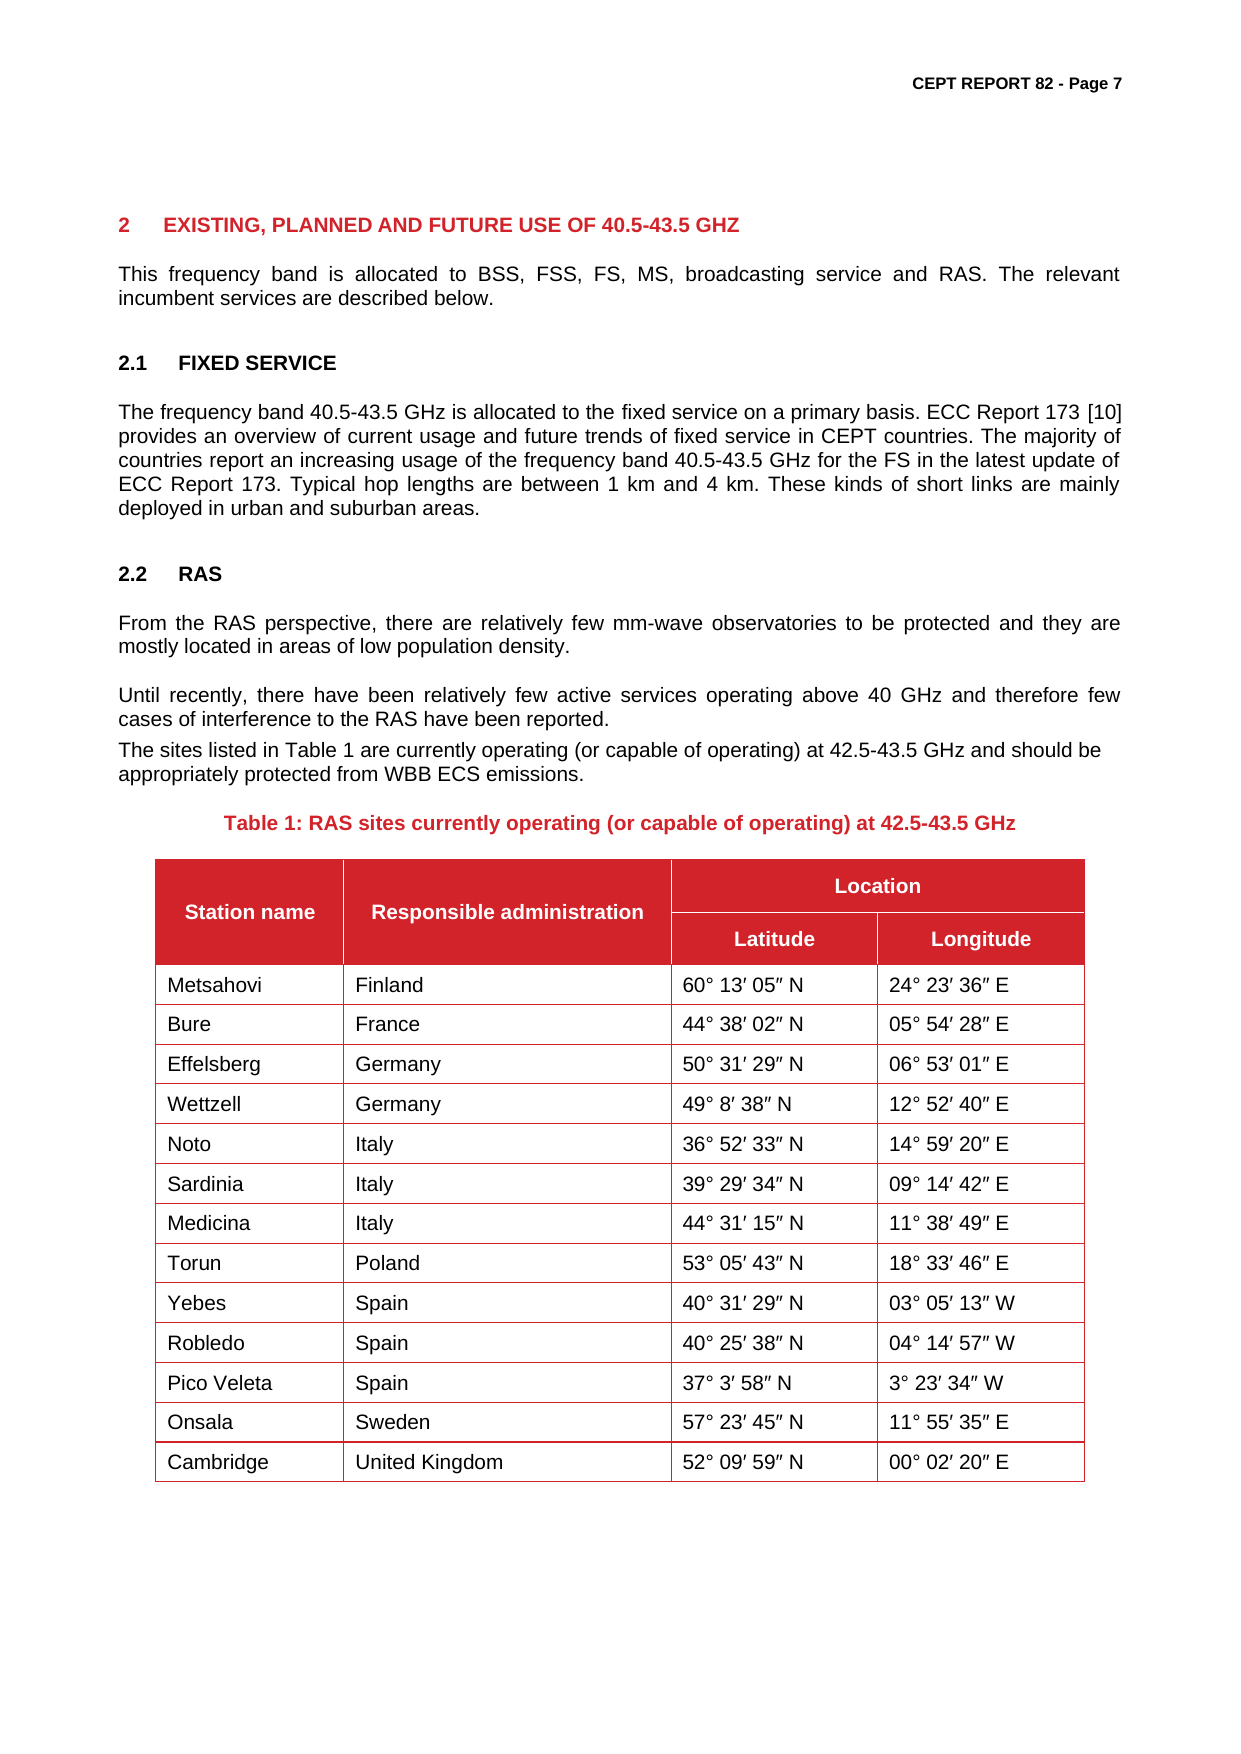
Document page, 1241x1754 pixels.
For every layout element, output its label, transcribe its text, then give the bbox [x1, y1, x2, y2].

table_cell 52° 09′ 59″ N [672, 1443, 877, 1481]
table_cell Italy [344, 1164, 671, 1203]
table_header Location [672, 860, 1084, 912]
table_cell Torun [156, 1244, 343, 1282]
table_cell 11° 38′ 49″ E [878, 1204, 1084, 1242]
table_cell 18° 33′ 46″ E [878, 1244, 1084, 1282]
table_cell Sweden [344, 1403, 671, 1441]
table_cell Spain [344, 1283, 671, 1322]
text Until recently, there have been relatively few active services operating above 40 GHz and therefore few cases of interference to the RAS have been reported. [118, 683, 1122, 731]
table_cell 40° 31′ 29″ N [672, 1283, 877, 1322]
text Table 1: RAS sites currently operating (or capable of operating) at 42.5-43.5 GHz [118, 810, 1122, 834]
table_cell 11° 55′ 35″ E [878, 1403, 1084, 1441]
table_cell 60° 13′ 05″ N [672, 965, 877, 1004]
subtitle EXISTING, planned and FUTURE USE OF 40.5-43.5 GHZ [118, 212, 1122, 236]
table_cell 40° 25′ 38″ N [672, 1323, 877, 1362]
table_cell 53° 05′ 43″ N [672, 1244, 877, 1282]
table_cell Italy [344, 1124, 671, 1163]
table_cell 57° 23′ 45″ N [672, 1403, 877, 1441]
table_cell Effelsberg [156, 1045, 343, 1083]
table_cell Poland [344, 1244, 671, 1282]
table_cell 3° 23′ 34″ W [878, 1363, 1084, 1402]
table_cell United Kingdom [344, 1443, 671, 1481]
table_cell 09° 14′ 42″ E [878, 1164, 1084, 1203]
table_cell Latitude [672, 913, 877, 964]
table_cell 12° 52′ 40″ E [878, 1084, 1084, 1123]
table_cell 14° 59′ 20″ E [878, 1124, 1084, 1163]
table_cell Onsala [156, 1403, 343, 1441]
table_cell Noto [156, 1124, 343, 1163]
text The frequency band 40.5-43.5 GHz is allocated to the fixed service on a primary basis. ECC Report 173 [10] provides an overview of current usage and future trends of fixed service in CEPT countries. The majority of countries report an increasing usage of the frequency band 40.5-43.5 GHz for the FS in the latest update of ECC Report 173. Typical hop lengths are between 1 km and 4 km. These kinds of short links are mainly deployed in urban and suburban areas. [118, 400, 1122, 520]
table_cell Yebes [156, 1283, 343, 1322]
table_cell Metsahovi [156, 965, 343, 1004]
table_cell 06° 53′ 01″ E [878, 1045, 1084, 1083]
table_cell 49° 8′ 38″ N [672, 1084, 877, 1123]
table_cell Spain [344, 1323, 671, 1362]
table_header Station name [156, 860, 343, 964]
subtitle Fixed service [118, 351, 1122, 375]
text The sites listed in Table 1 are currently operating (or capable of operating) at 42.5-43.5 GHz and should be appropriately protected from WBB ECS emissions. [118, 737, 1122, 785]
table_cell 37° 3′ 58″ N [672, 1363, 877, 1402]
table_cell Sardinia [156, 1164, 343, 1203]
table_cell Bure [156, 1005, 343, 1043]
table_cell 44° 38′ 02″ N [672, 1005, 877, 1043]
table_cell Germany [344, 1045, 671, 1083]
table_cell 39° 29′ 34″ N [672, 1164, 877, 1203]
table_cell 00° 02′ 20″ E [878, 1443, 1084, 1481]
text From the RAS perspective, there are relatively few mm-wave observatories to be protected and they are mostly located in areas of low population density. [118, 610, 1122, 658]
table_cell Germany [344, 1084, 671, 1123]
table_cell France [344, 1005, 671, 1043]
table_cell Medicina [156, 1204, 343, 1242]
table_cell 44° 31′ 15″ N [672, 1204, 877, 1242]
table_cell 03° 05′ 13″ W [878, 1283, 1084, 1322]
table_cell 50° 31′ 29″ N [672, 1045, 877, 1083]
table_cell Pico Veleta [156, 1363, 343, 1402]
table_cell Italy [344, 1204, 671, 1242]
table_cell Wettzell [156, 1084, 343, 1123]
table_cell 36° 52′ 33″ N [672, 1124, 877, 1163]
table_cell 05° 54′ 28″ E [878, 1005, 1084, 1043]
table_cell Cambridge [156, 1443, 343, 1481]
table_header Responsible administration [344, 860, 671, 964]
subtitle RAS [118, 561, 1122, 585]
table_cell Robledo [156, 1323, 343, 1362]
text This frequency band is allocated to BSS, FSS, FS, MS, broadcasting service and RAS. The relevant incumbent services are described below. [118, 261, 1122, 309]
table_cell Spain [344, 1363, 671, 1402]
table_cell 04° 14′ 57″ W [878, 1323, 1084, 1362]
table_cell Finland [344, 965, 671, 1004]
table_cell 24° 23′ 36″ E [878, 965, 1084, 1004]
table_cell Longitude [878, 913, 1084, 964]
